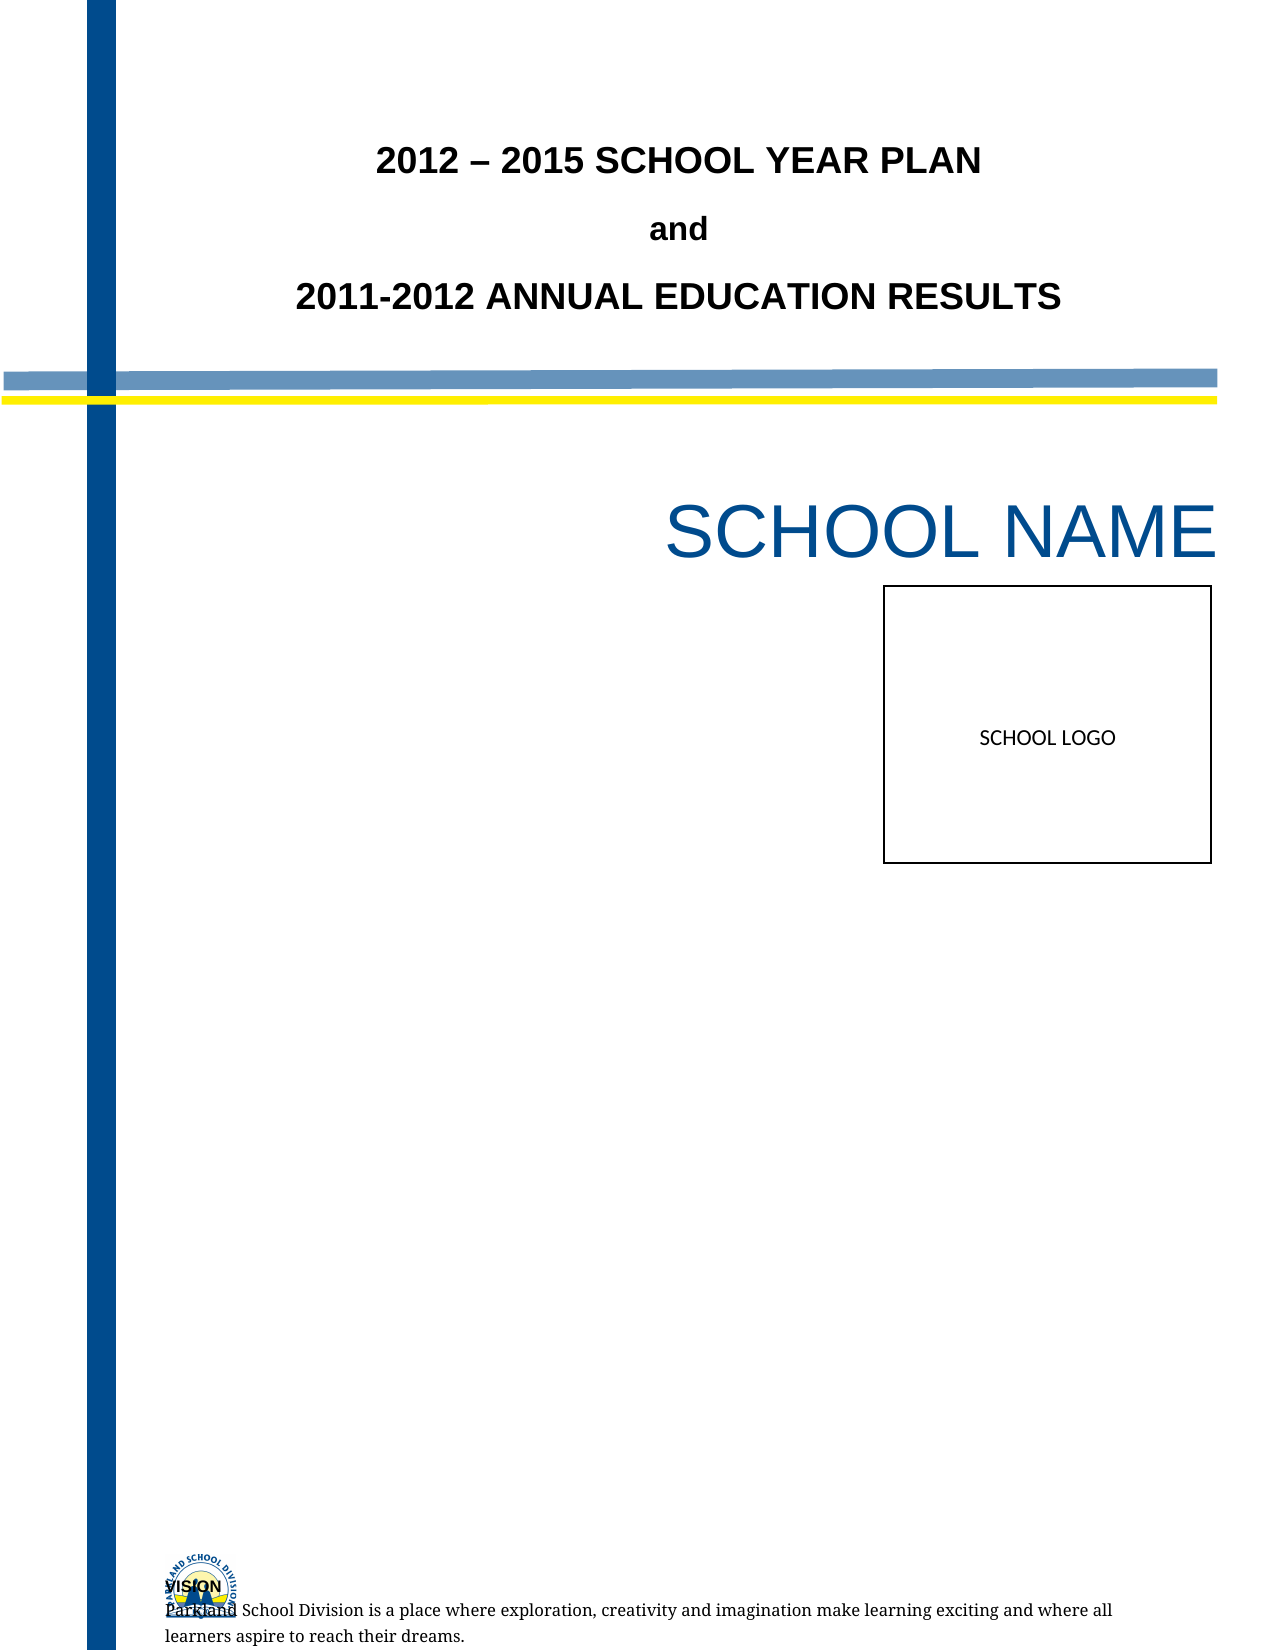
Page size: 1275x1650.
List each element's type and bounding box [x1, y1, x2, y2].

picture [165, 1554, 237, 1619]
